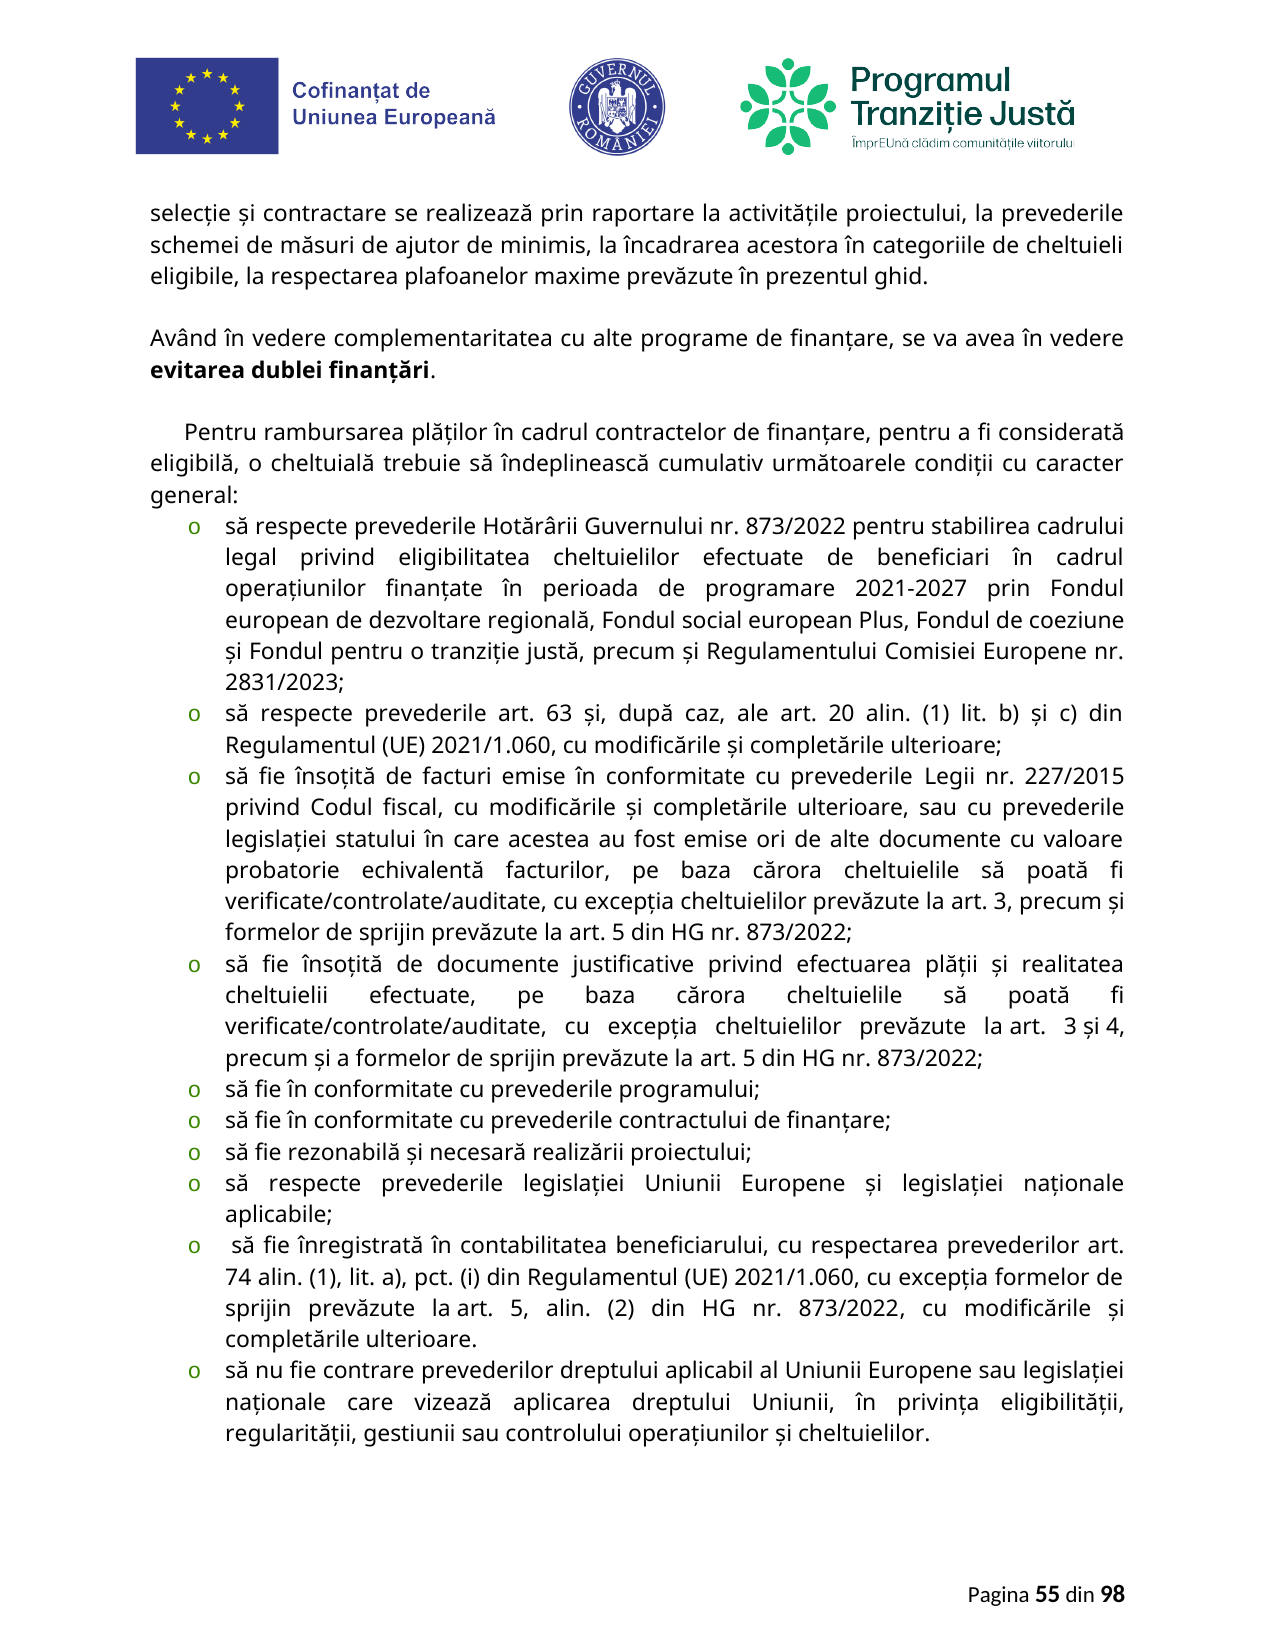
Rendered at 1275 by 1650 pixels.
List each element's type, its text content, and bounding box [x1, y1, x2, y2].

list să respecte prevederile Hotărârii Guvernului nr. 873/2022 pentru stabilirea cadrului legal privind eligibilitatea cheltuielilor efectuate de beneficiari în cadrul operațiunilor finanţate în perioada de programare 2021-2027 prin Fondul european de dezvoltare regională, Fondul social european Plus, Fondul de coeziune şi Fondul pentru o tranziție justă, precum și Regulamentului Comisiei Europene nr. 2831/2023; [187, 510, 1125, 697]
text Având în vedere complementaritatea cu alte programe de finanțare, se va avea în vedere evitarea dublei finanțări. [150, 322, 1125, 385]
list să fie în conformitate cu prevederile contractului de finanțare; [187, 1104, 1125, 1135]
list să fie rezonabilă și necesară realizării proiectului; [187, 1135, 1125, 1167]
list să fie însoțită de documente justificative privind efectuarea plății și realitatea cheltuielii efectuate, pe baza cărora cheltuielile să poată fi verificate/controlate/auditate, cu excepția cheltuielilor prevăzute la art. 3 și 4, precum și a formelor de sprijin prevăzute la art. 5 din HG nr. 873/2022; [187, 948, 1125, 1073]
list să respecte prevederile art. 63 și, după caz, ale art. 20 alin. (1) lit. b) și c) din Regulamentul (UE) 2021/1.060, cu modificările și completările ulterioare; [187, 697, 1125, 760]
list să respecte prevederile legislației Uniunii Europene și legislației naționale aplicabile; [187, 1167, 1125, 1229]
list să fie însoțită de facturi emise în conformitate cu prevederile Legii nr. 227/2015 privind Codul fiscal, cu modificările și completările ulterioare, sau cu prevederile legislației statului în care acestea au fost emise ori de alte documente cu valoare probatorie echivalentă facturilor, pe baza cărora cheltuielile să poată fi verificate/controlate/auditate, cu excepția cheltuielilor prevăzute la art. 3, precum și formelor de sprijin prevăzute la art. 5 din HG nr. 873/2022; [187, 760, 1125, 948]
text Pentru rambursarea plăților în cadrul contractelor de finanțare, pentru a fi considerată eligibilă, o cheltuială trebuie să îndeplinească cumulativ următoarele condiții cu caracter general: [150, 416, 1125, 510]
list să fie înregistrată în contabilitatea beneficiarului, cu respectarea prevederilor art. 74 alin. (1), lit. a), pct. (i) din Regulamentul (UE) 2021/1.060, cu excepția formelor de sprijin prevăzute la art. 5, alin. (2) din HG nr. 873/2022, cu modificările și completările ulterioare. [187, 1229, 1125, 1354]
list să fie în conformitate cu prevederile programului; [187, 1073, 1125, 1104]
list să nu fie contrare prevederilor dreptului aplicabil al Uniunii Europene sau legislației naționale care vizează aplicarea dreptului Uniunii, în privința eligibilității, regularității, gestiunii sau controlului operațiunilor şi cheltuielilor. [187, 1354, 1125, 1448]
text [150, 197, 1125, 291]
